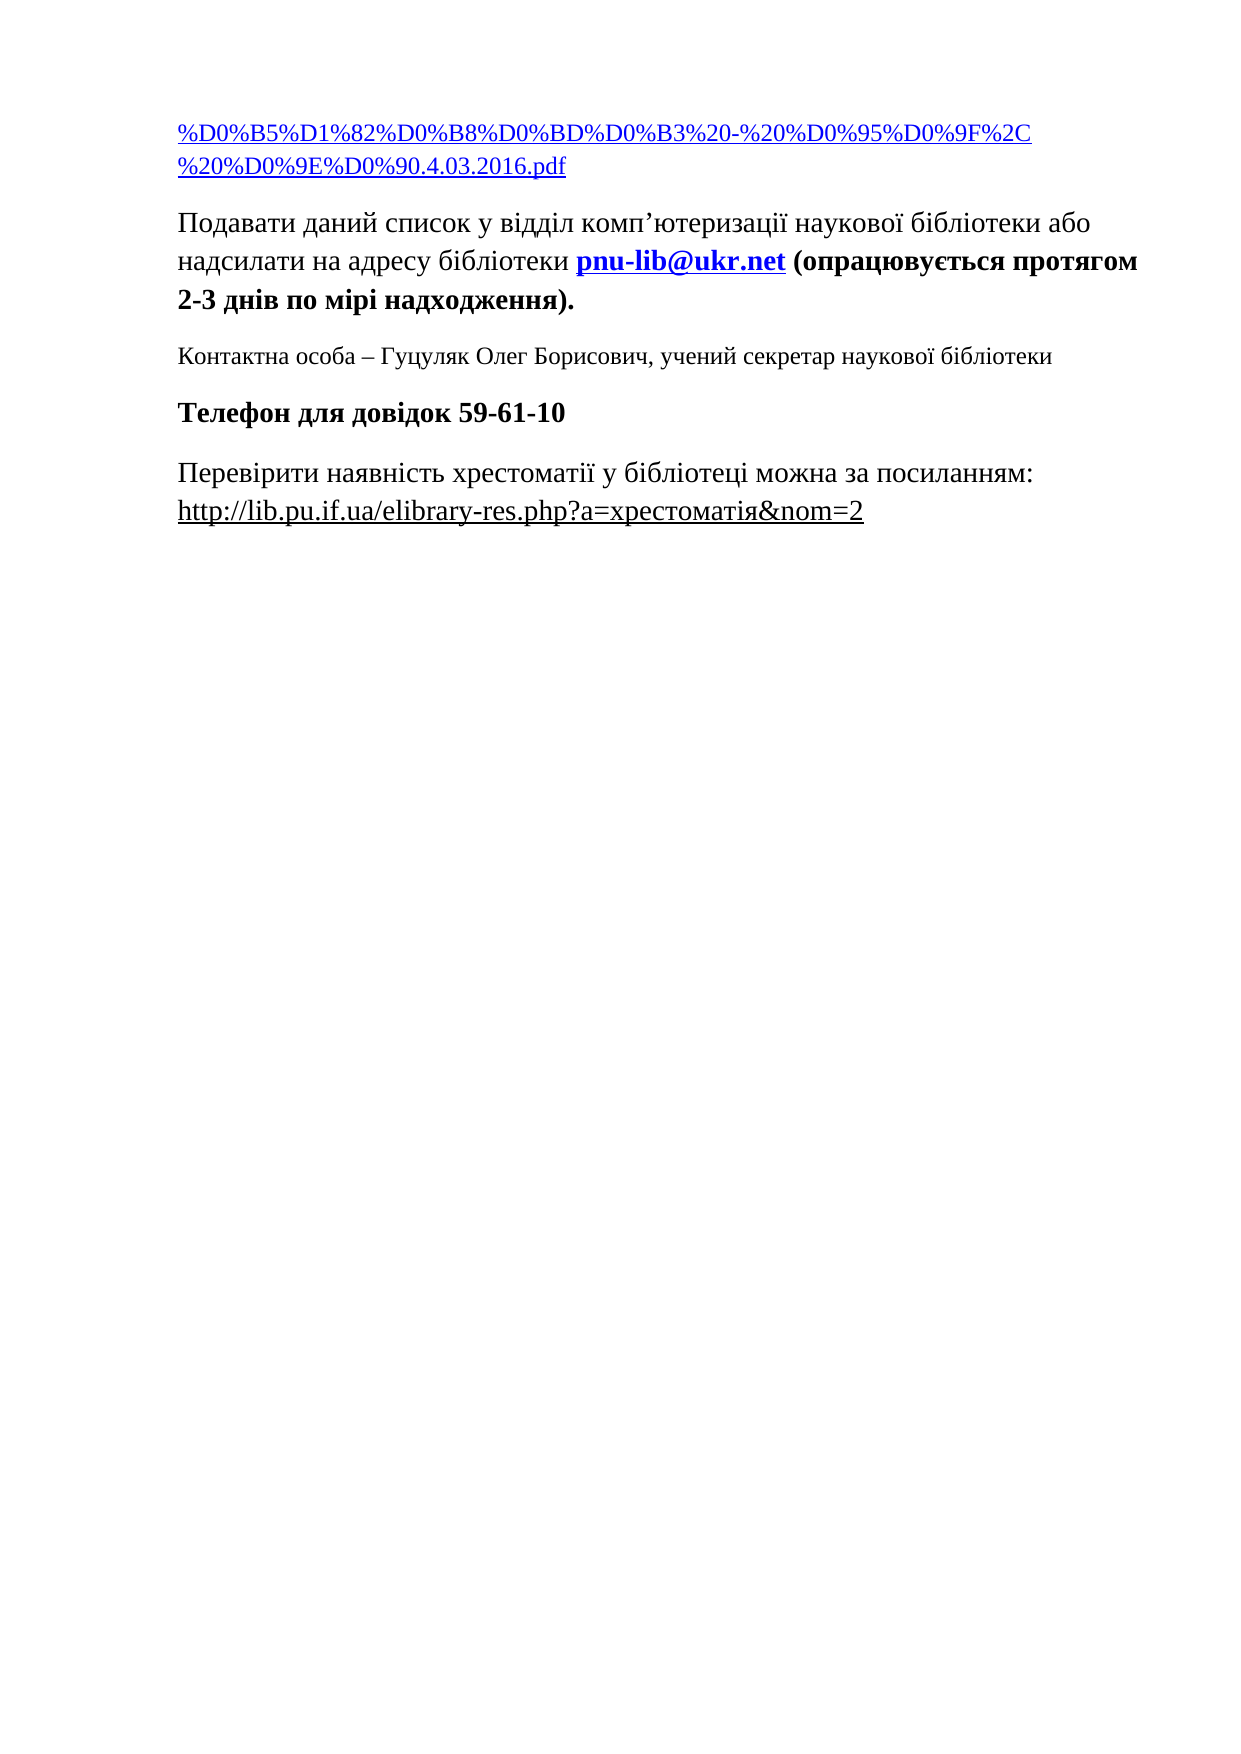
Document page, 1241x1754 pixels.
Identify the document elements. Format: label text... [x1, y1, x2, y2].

text Перевірити наявність хрестоматії у бібліотеці можна за посиланням: http://lib.pu.if.ua/elibrary-res.php?a=хрестоматія&nom=2 [177, 455, 1152, 527]
text Телефон для довідок 59-61-10 [177, 395, 1152, 429]
text Подавати даний список у відділ комп’ютеризації наукової бібліотеки або надсилати на адресу бібліотеки pnu-lib@ukr.net (опрацювується протягом 2-3 днів по мірі надходження). [177, 205, 1152, 316]
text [177, 118, 1152, 180]
text Контактна особа – Гуцуляк Олег Борисович, учений секретар наукової бібліотеки [177, 341, 1152, 370]
